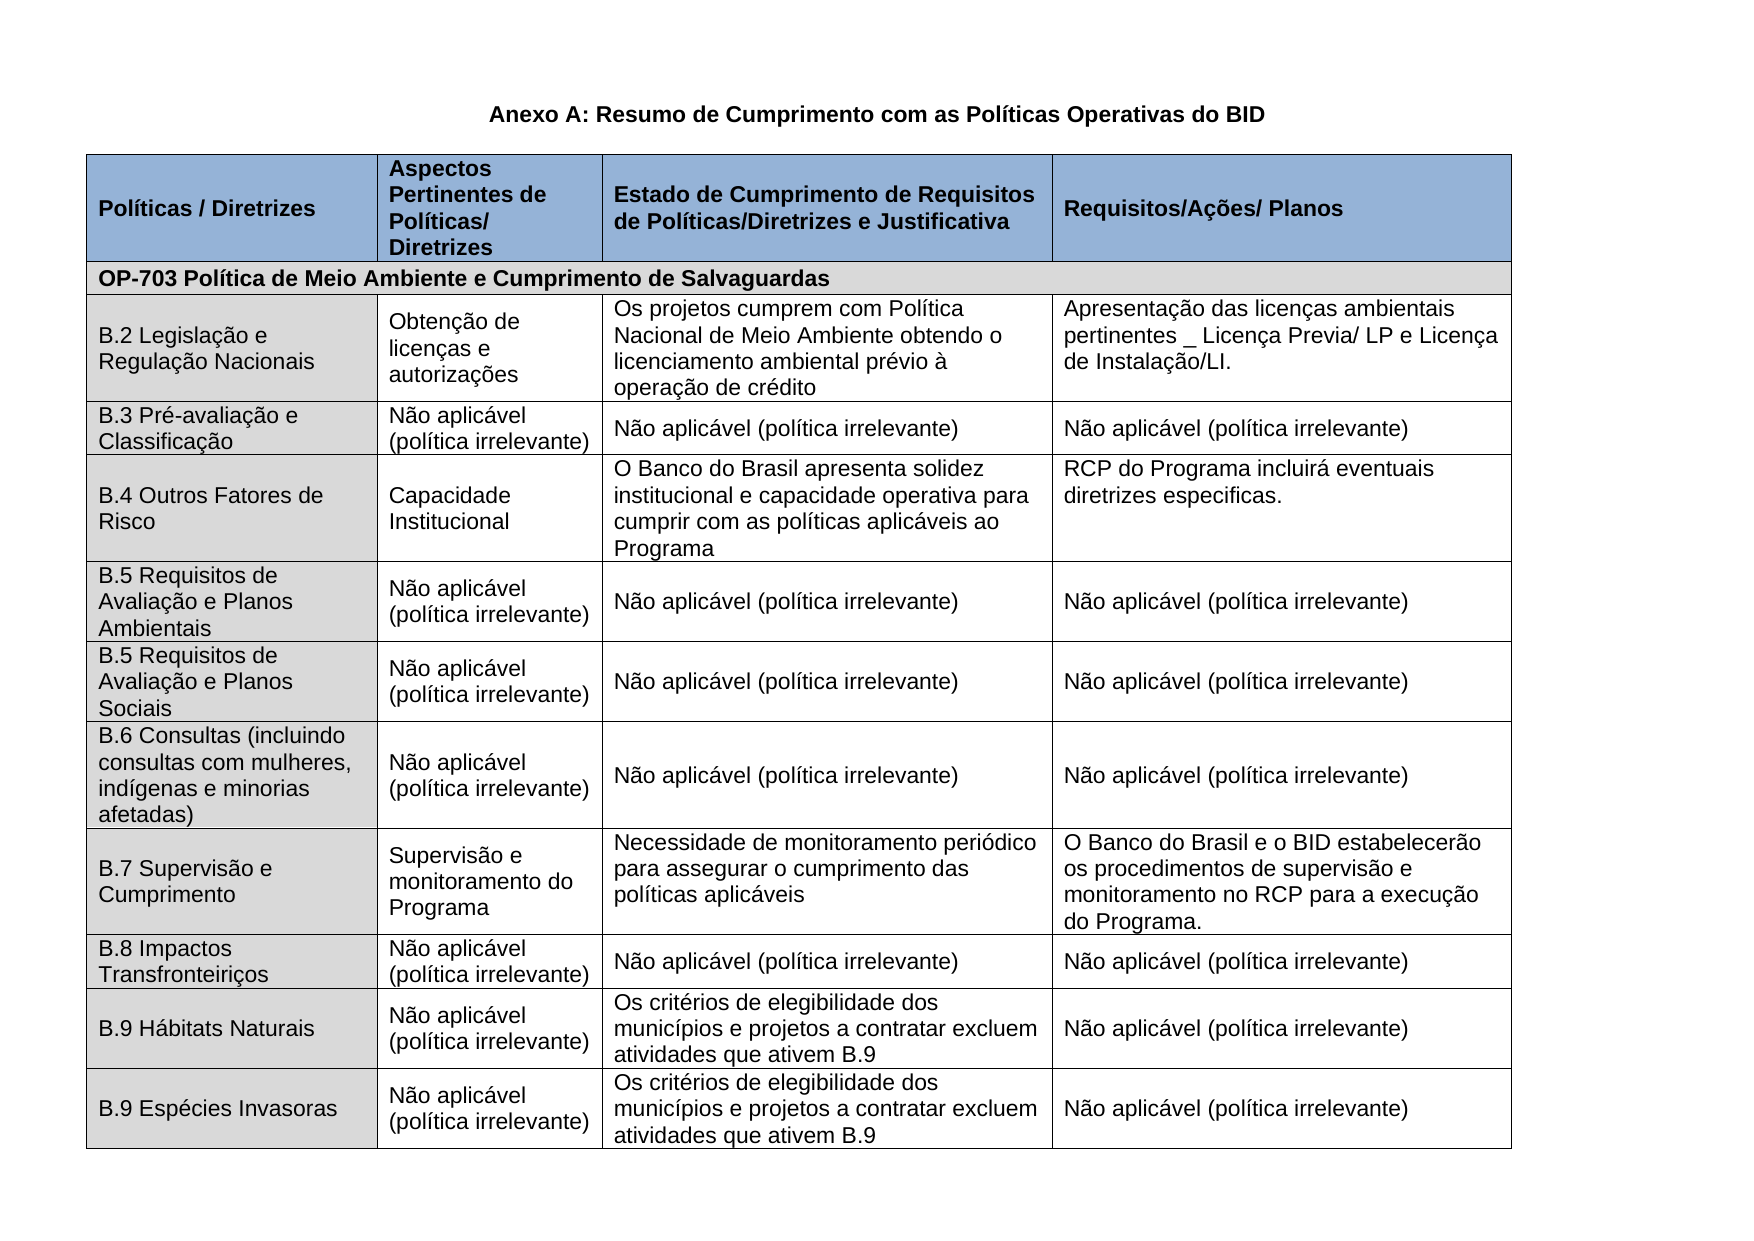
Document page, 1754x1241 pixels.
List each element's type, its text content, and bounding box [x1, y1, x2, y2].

table_cell Não aplicável (política irrelevante) [1053, 402, 1511, 454]
table_cell B.9 Espécies Invasoras [87, 1069, 377, 1148]
table_cell Necessidade de monitoramento periódico para assegurar o cumprimento das políticas aplicáveis [603, 829, 1052, 934]
table_cell Não aplicável (política irrelevante) [1053, 562, 1511, 641]
table_cell B.5 Requisitos de Avaliação e Planos Ambientais [87, 562, 377, 641]
table_cell Não aplicável (política irrelevante) [1053, 722, 1511, 827]
table_cell Obtenção de licenças e autorizações [378, 295, 602, 401]
table_cell RCP do Programa incluirá eventuais diretrizes especificas. [1053, 455, 1511, 561]
table_cell B.2 Legislação e Regulação Nacionais [87, 295, 377, 401]
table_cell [603, 1069, 1052, 1148]
table_cell Não aplicável (política irrelevante) [603, 935, 1052, 988]
table_cell Não aplicável (política irrelevante) [1053, 642, 1511, 721]
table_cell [378, 1069, 602, 1148]
table_cell O Banco do Brasil e o BID estabelecerão os procedimentos de supervisão e monitoramento no RCP para a execução do Programa. [1053, 829, 1511, 934]
table_cell O Banco do Brasil apresenta solidez institucional e capacidade operativa para cumprir com as políticas aplicáveis ao Programa [603, 455, 1052, 561]
table_cell Não aplicável (política irrelevante) [378, 642, 602, 721]
table_cell Os critérios de elegibilidade dos municípios e projetos a contratar excluem atividades que ativem B.9 [603, 989, 1052, 1068]
table_cell Apresentação das licenças ambientais pertinentes _ Licença Previa/ LP e Licença de Instalação/LI. [1053, 295, 1511, 401]
table_cell Não aplicável (política irrelevante) [603, 562, 1052, 641]
table_cell Não aplicável (política irrelevante) [378, 402, 602, 454]
table_header Requisitos/Ações/ Planos [1053, 155, 1511, 261]
table_cell Não aplicável (política irrelevante) [603, 402, 1052, 454]
table_cell B.6 Consultas (incluindo consultas com mulheres, indígenas e minorias afetadas) [87, 722, 377, 827]
table_cell Não aplicável (política irrelevante) [603, 642, 1052, 721]
table_cell Não aplicável (política irrelevante) [378, 989, 602, 1068]
table_cell B.4 Outros Fatores de Risco [87, 455, 377, 561]
table_header Aspectos Pertinentes de Políticas/ Diretrizes [378, 155, 602, 261]
table_cell B.5 Requisitos de Avaliação e Planos Sociais [87, 642, 377, 721]
table_header Políticas / Diretrizes [87, 155, 377, 261]
table_header Estado de Cumprimento de Requisitos de Políticas/Diretrizes e Justificativa [603, 155, 1052, 261]
table_cell Não aplicável (política irrelevante) [603, 722, 1052, 827]
table_cell B.7 Supervisão e Cumprimento [87, 829, 377, 934]
table_cell B.8 Impactos Transfronteiriços [87, 935, 377, 988]
table_cell Não aplicável (política irrelevante) [378, 935, 602, 988]
table_cell Não aplicável (política irrelevante) [1053, 935, 1511, 988]
table_cell Supervisão e monitoramento do Programa [378, 829, 602, 934]
table_cell Não aplicável (política irrelevante) [378, 722, 602, 827]
table_cell B.9 Hábitats Naturais [87, 989, 377, 1068]
table_cell B.3 Pré-avaliação e Classificação [87, 402, 377, 454]
table_cell Não aplicável (política irrelevante) [378, 562, 602, 641]
table_cell Capacidade Institucional [378, 455, 602, 561]
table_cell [1053, 1069, 1511, 1148]
table_cell OP-703 Política de Meio Ambiente e Cumprimento de Salvaguardas [87, 262, 1511, 294]
table_cell Não aplicável (política irrelevante) [1053, 989, 1511, 1068]
table_cell Os projetos cumprem com Política Nacional de Meio Ambiente obtendo o licenciamento ambiental prévio à operação de crédito [603, 295, 1052, 401]
text Anexo A: Resumo de Cumprimento com as Políticas Operativas do BID [75, 101, 1679, 128]
